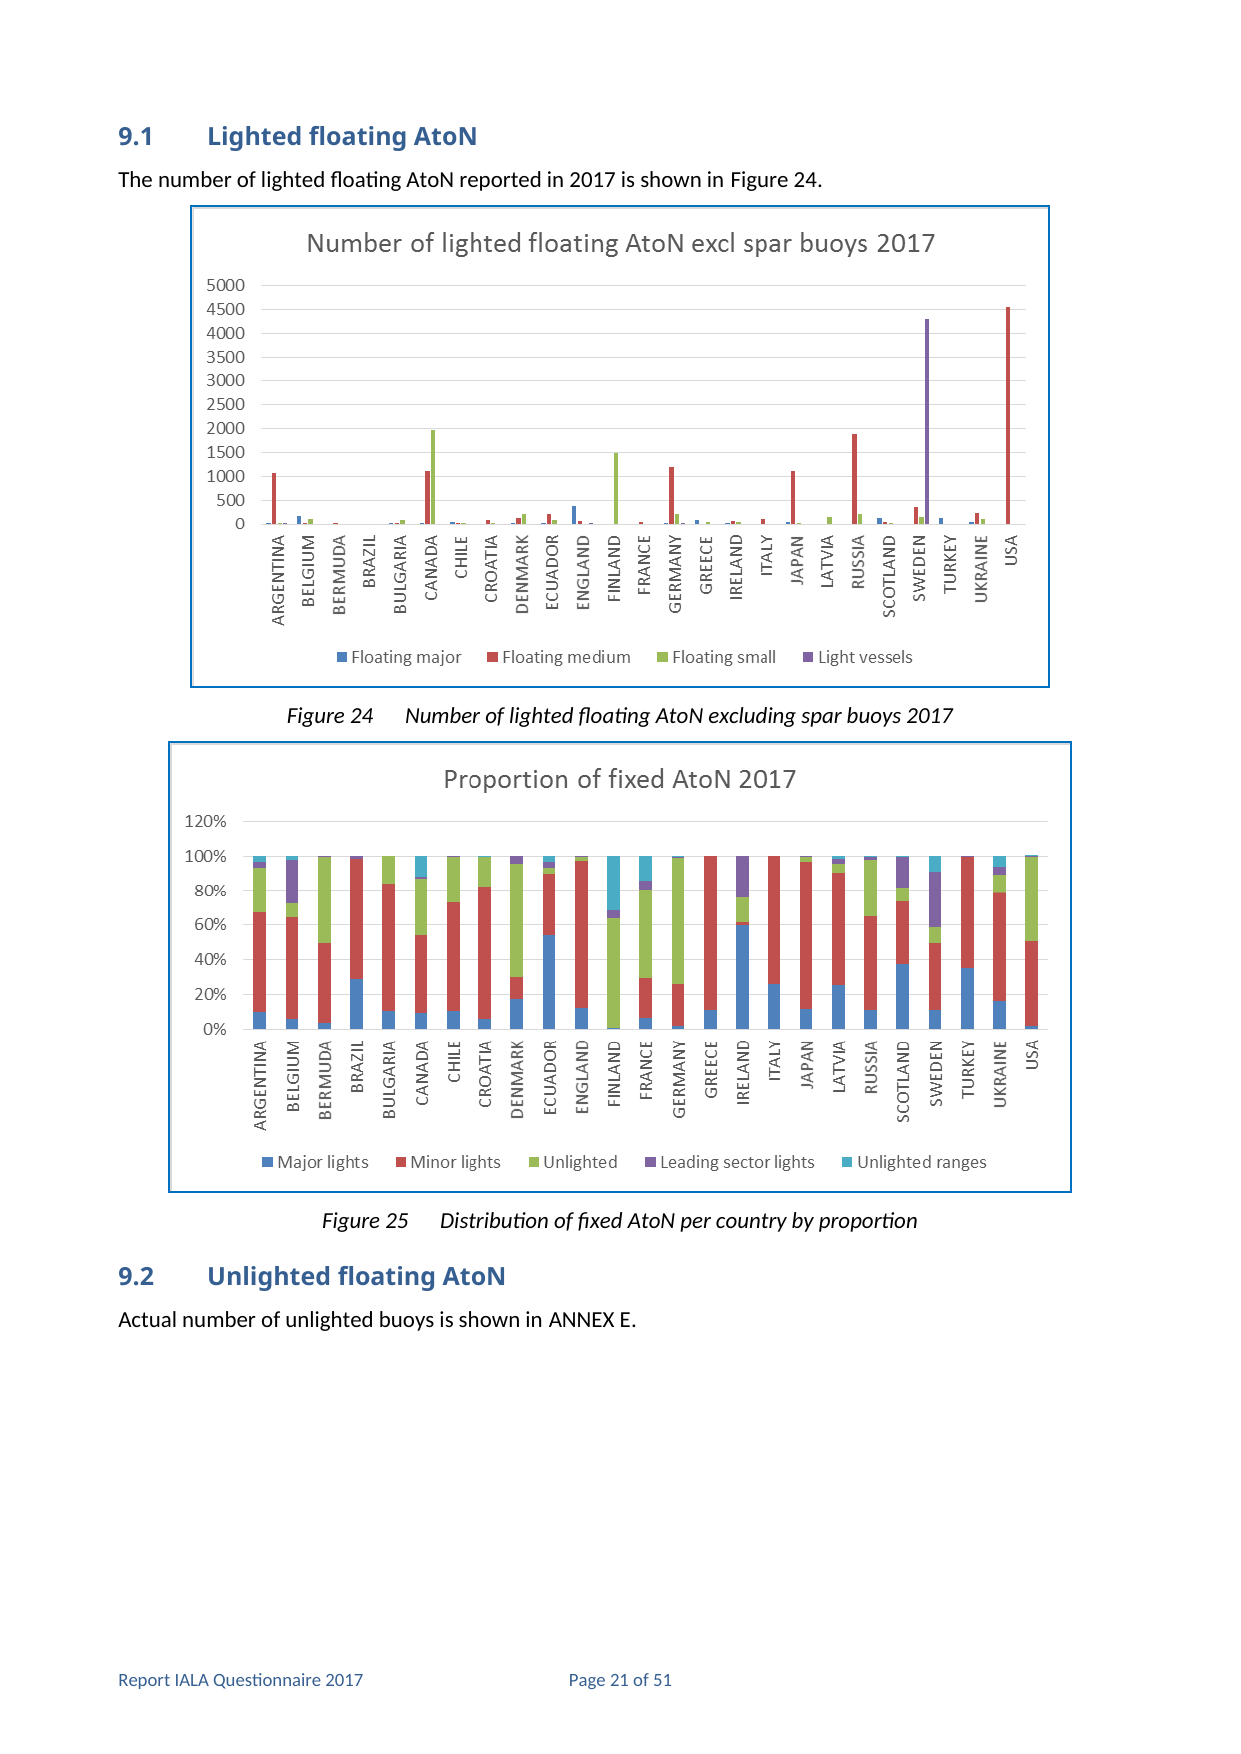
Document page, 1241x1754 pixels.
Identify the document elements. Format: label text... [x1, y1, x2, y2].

text The number of lighted floating AtoN reported in 2017 is shown in Figure 24. [118, 165, 1122, 193]
subtitle Lighted floating AtoN [118, 118, 1122, 152]
picture [192, 207, 1048, 686]
subtitle Unlighted floating AtoN [118, 1259, 1122, 1293]
text Distribution of fixed AtoN per country by proportion [118, 1206, 1122, 1234]
picture [170, 743, 1070, 1191]
text Actual number of unlighted buoys is shown in ANNEX E. [118, 1305, 1122, 1333]
text Number of lighted floating AtoN excluding spar buoys 2017 [118, 701, 1122, 729]
